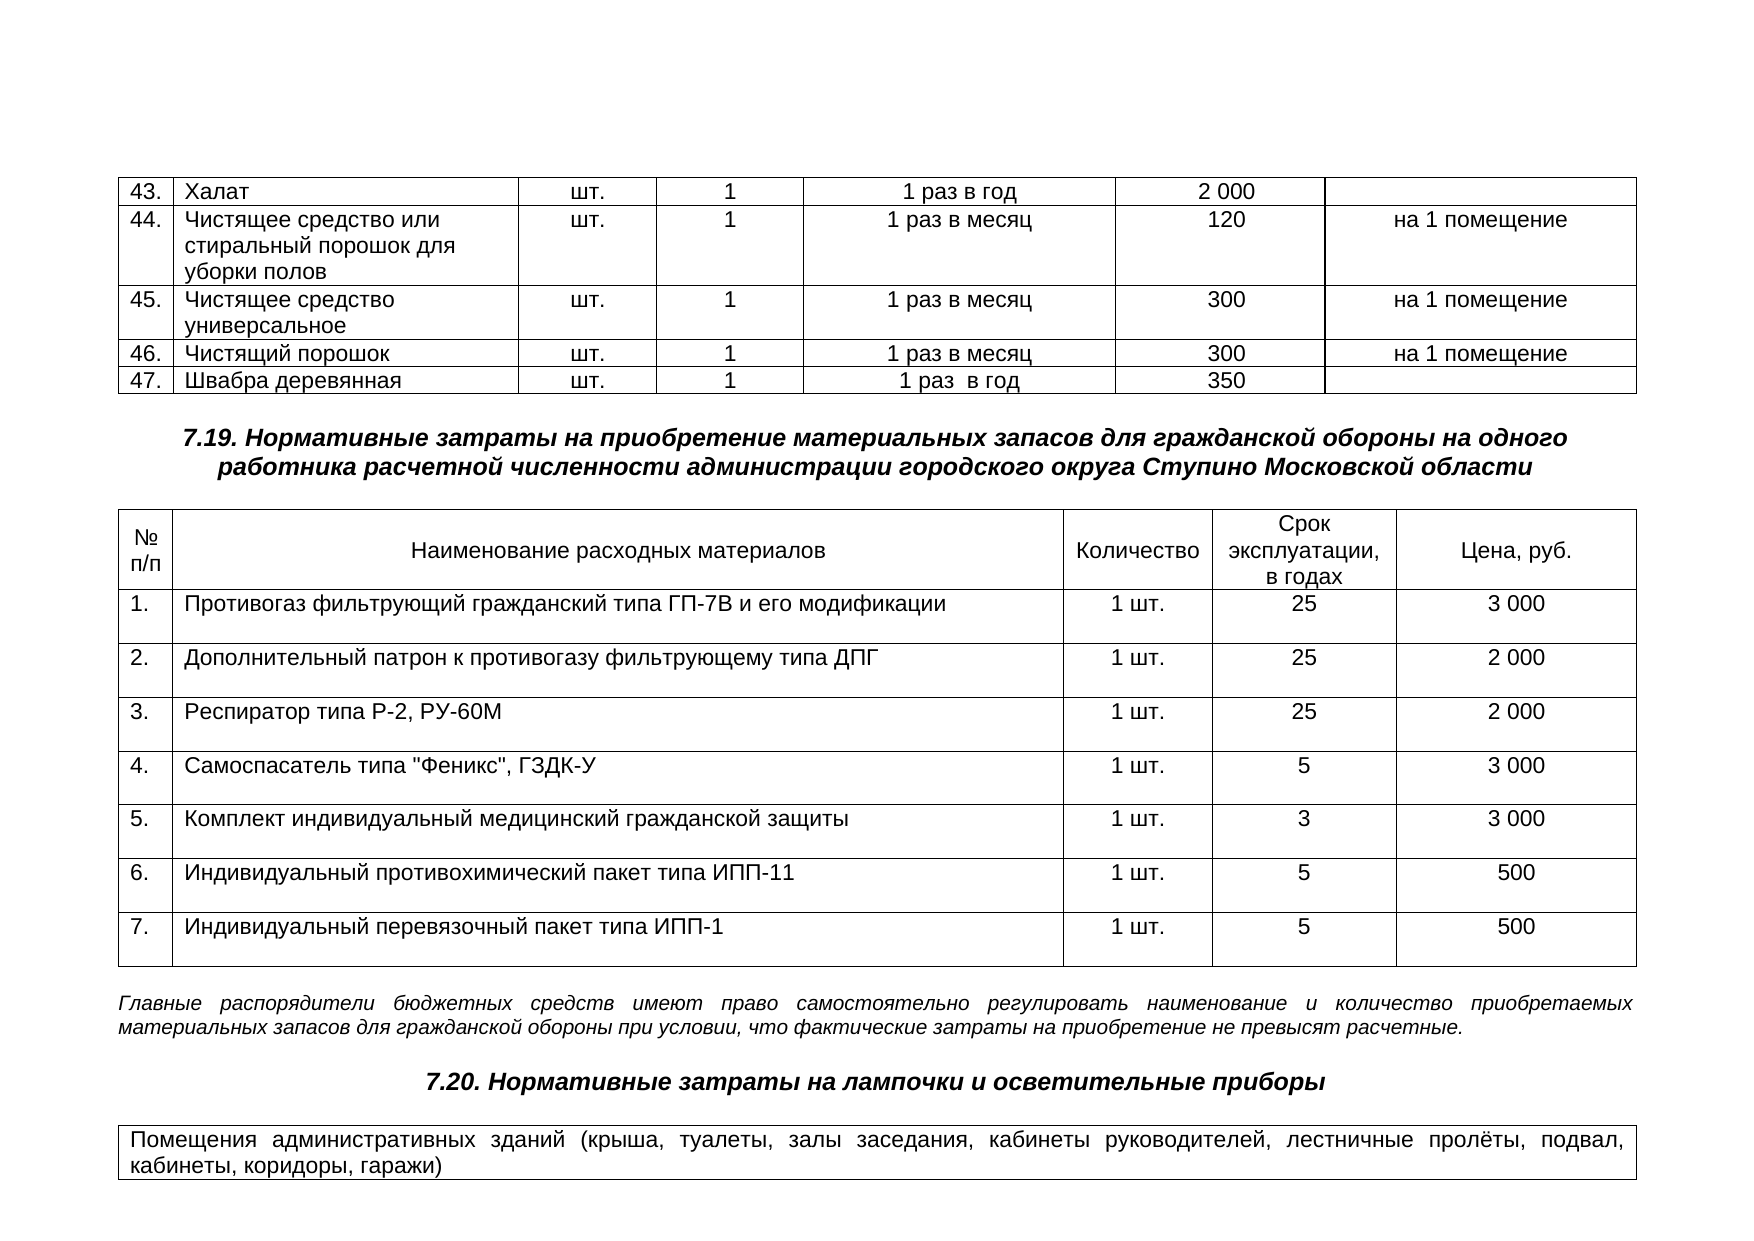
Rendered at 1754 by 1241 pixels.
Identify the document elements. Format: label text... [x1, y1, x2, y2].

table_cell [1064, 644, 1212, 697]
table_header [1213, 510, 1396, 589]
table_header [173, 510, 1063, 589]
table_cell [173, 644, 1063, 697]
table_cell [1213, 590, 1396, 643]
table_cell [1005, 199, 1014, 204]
text Главные распорядители бюджетных средств имеют право самостоятельно регулировать наименование и количество приобретаемых материальных запасов для гражданской обороны при условии, что фактические затраты на приобретение не превысят расчетные. [118, 991, 1636, 1038]
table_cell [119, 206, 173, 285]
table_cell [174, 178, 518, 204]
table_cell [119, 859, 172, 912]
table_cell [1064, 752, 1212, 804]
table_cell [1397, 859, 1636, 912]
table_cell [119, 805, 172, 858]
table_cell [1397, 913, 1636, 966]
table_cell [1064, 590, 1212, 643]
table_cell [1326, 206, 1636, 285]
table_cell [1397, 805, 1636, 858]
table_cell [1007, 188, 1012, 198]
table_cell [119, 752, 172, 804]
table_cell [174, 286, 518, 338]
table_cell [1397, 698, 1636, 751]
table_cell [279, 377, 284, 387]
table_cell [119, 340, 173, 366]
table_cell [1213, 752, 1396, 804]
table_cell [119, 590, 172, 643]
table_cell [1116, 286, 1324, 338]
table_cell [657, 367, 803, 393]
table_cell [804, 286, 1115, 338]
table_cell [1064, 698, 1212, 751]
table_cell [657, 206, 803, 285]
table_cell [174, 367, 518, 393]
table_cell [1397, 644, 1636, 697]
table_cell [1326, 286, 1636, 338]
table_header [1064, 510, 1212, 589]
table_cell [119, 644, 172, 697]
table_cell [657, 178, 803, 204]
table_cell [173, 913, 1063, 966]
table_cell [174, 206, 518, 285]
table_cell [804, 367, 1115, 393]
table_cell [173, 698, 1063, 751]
text 7.19. Нормативные затраты на приобретение материальных запасов для гражданской обороны на одного работника расчетной численности администрации городского округа Ступино Московской области [118, 423, 1636, 481]
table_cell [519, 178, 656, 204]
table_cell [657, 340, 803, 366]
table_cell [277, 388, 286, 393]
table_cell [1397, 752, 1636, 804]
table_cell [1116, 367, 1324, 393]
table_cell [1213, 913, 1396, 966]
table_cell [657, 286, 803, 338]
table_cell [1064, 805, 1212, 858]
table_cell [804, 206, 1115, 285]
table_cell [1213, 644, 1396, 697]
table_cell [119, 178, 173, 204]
text 7.20. Нормативные затраты на лампочки и осветительные приборы [118, 1067, 1636, 1096]
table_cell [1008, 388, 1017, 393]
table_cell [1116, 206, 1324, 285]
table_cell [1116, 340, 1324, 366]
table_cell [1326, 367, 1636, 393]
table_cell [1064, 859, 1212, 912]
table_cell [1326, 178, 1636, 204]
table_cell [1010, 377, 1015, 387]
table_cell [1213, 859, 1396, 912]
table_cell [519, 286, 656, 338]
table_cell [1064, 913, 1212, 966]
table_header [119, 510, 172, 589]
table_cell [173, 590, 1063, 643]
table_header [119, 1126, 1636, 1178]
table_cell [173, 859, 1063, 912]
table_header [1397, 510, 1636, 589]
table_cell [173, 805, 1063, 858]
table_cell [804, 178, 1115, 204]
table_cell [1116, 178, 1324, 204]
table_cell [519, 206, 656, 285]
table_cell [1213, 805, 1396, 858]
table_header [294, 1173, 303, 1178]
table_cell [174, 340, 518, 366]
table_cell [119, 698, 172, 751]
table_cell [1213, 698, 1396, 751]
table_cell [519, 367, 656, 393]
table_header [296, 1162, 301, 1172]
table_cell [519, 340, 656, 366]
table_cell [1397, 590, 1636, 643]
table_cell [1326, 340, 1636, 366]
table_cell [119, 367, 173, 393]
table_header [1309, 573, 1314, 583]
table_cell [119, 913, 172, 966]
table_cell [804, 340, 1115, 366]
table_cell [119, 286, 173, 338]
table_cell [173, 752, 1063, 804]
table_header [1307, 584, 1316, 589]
